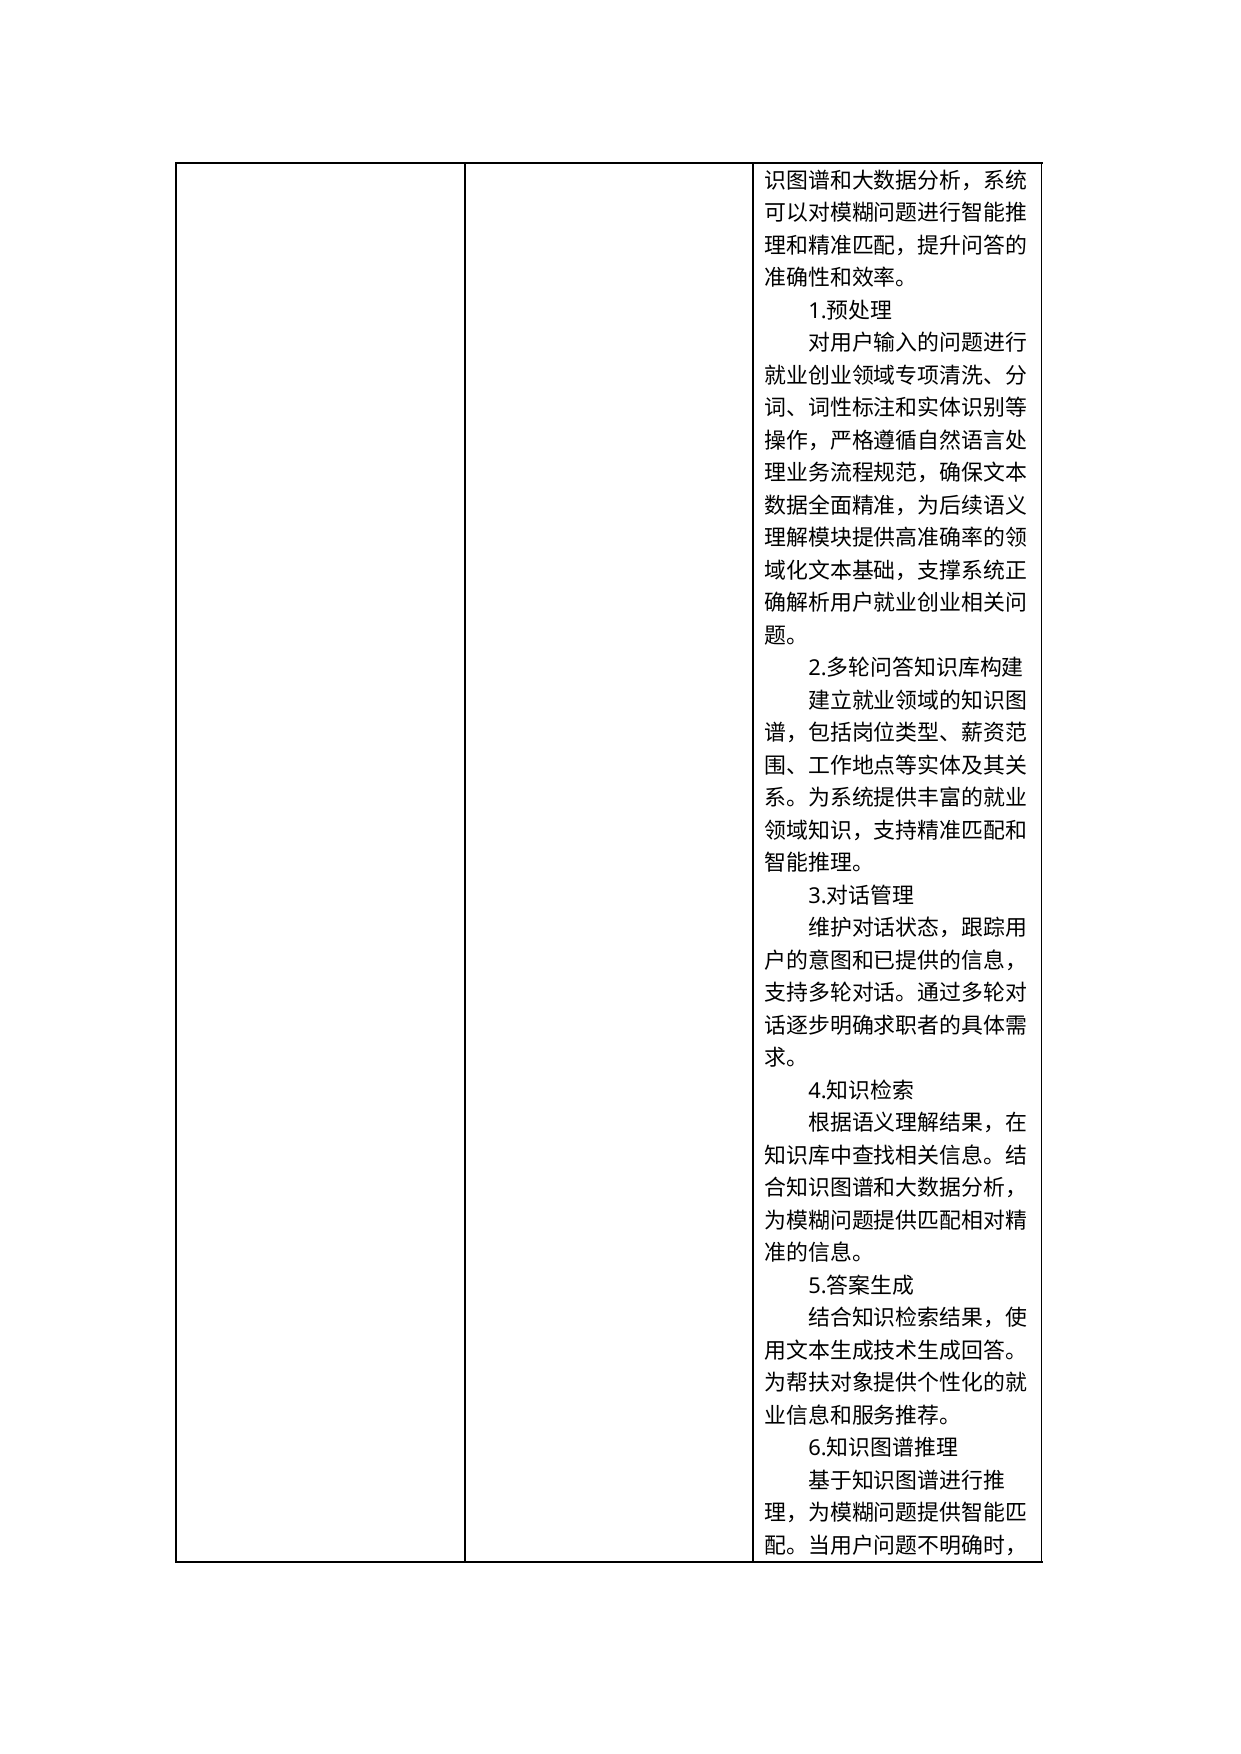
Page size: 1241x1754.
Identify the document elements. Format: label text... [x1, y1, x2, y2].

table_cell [754, 164, 1041, 1561]
table_cell 1 [177, 164, 464, 1561]
table_cell [466, 164, 752, 1561]
